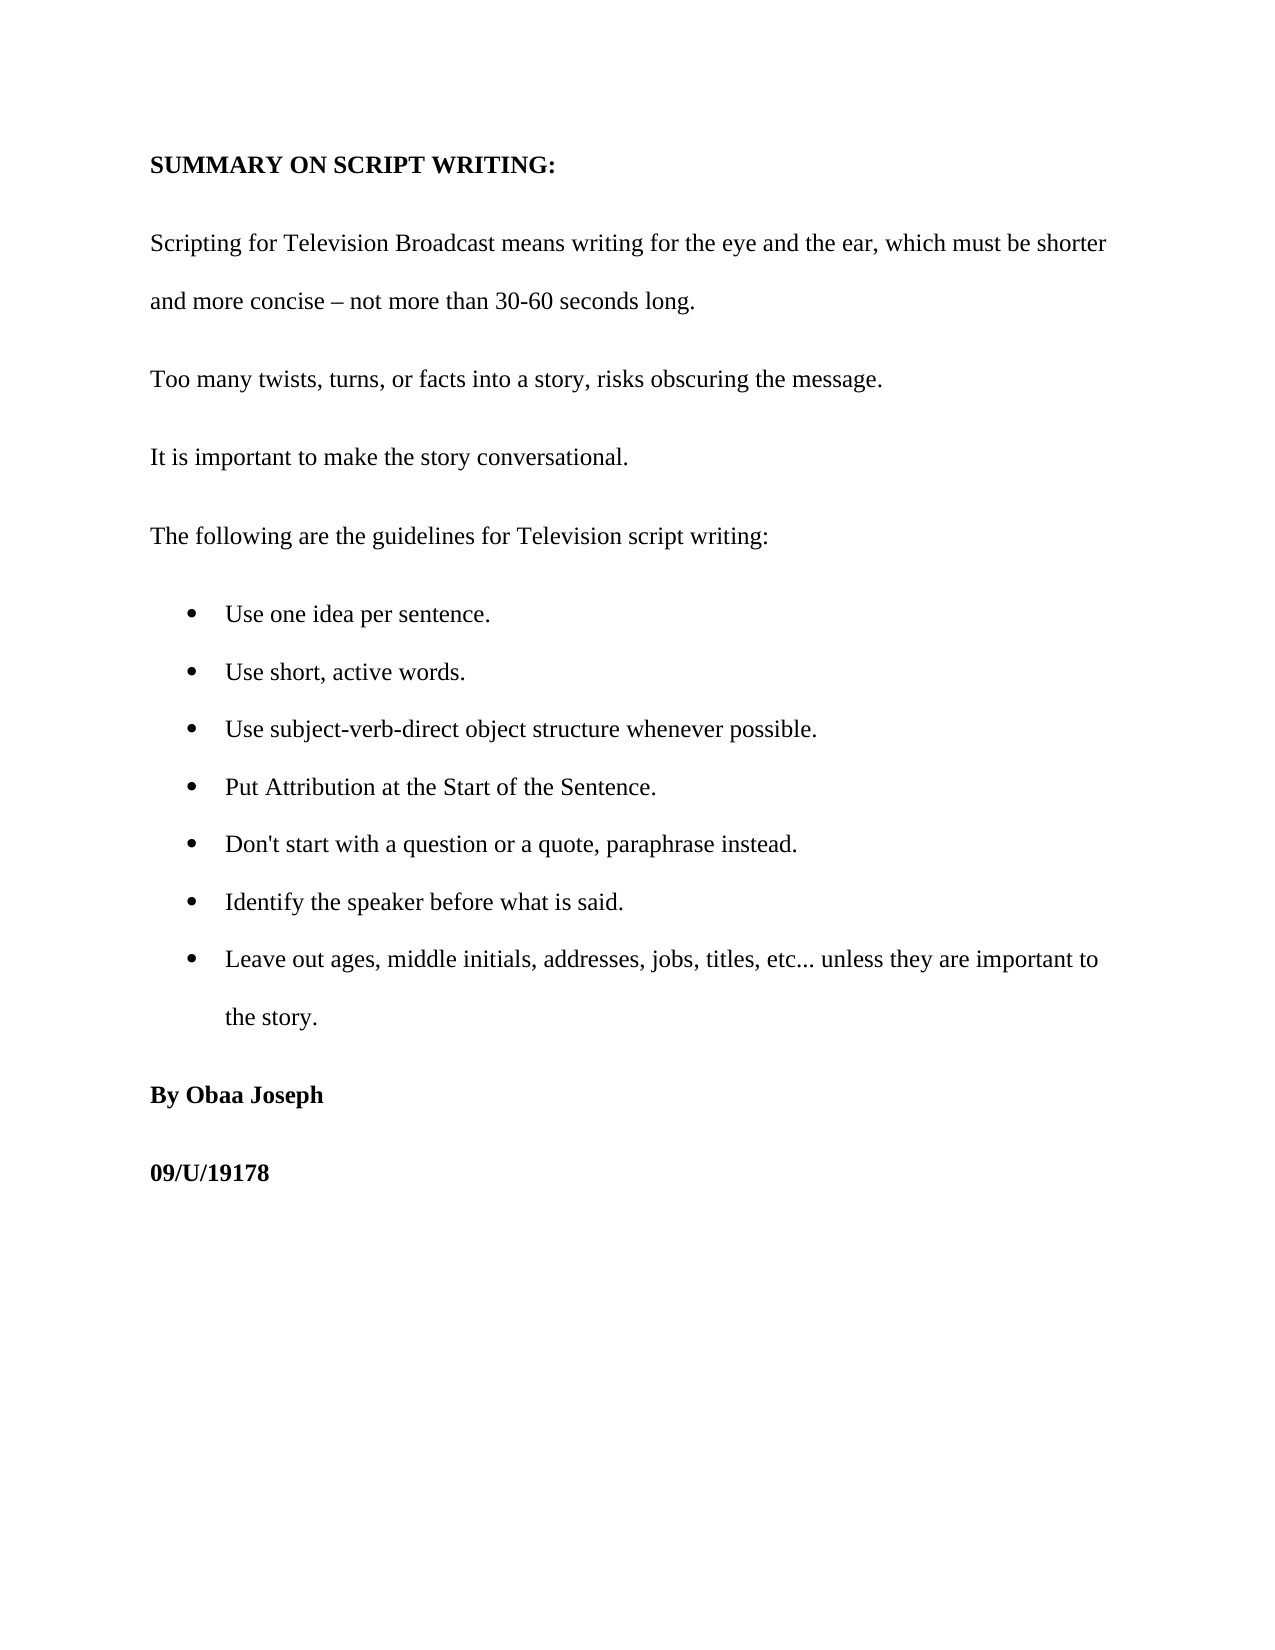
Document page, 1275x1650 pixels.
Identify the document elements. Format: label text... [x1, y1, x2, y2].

text By Obaa Joseph [150, 1080, 1125, 1109]
list Don't start with a question or a quote, paraphrase instead. [187, 829, 1125, 858]
list Identify the speaker before what is said. [187, 887, 1125, 915]
text It is important to make the story conversational. [150, 442, 1125, 471]
list Leave out ages, middle initials, addresses, jobs, titles, etc... unless they are important to the story. [187, 944, 1125, 1030]
text The following are the guidelines for Television script writing: [150, 521, 1125, 549]
text Scripting for Television Broadcast means writing for the eye and the ear, which must be shorter and more concise – not more than 30-60 seconds long. [150, 228, 1125, 314]
list Use one idea per sentence. [187, 599, 1125, 628]
text SUMMARY ON SCRIPT WRITING: [150, 150, 1125, 179]
list Put Attribution at the Start of the Sentence. [187, 772, 1125, 800]
text Too many twists, turns, or facts into a story, risks obscuring the message. [150, 364, 1125, 393]
list Use short, active words. [187, 657, 1125, 685]
text 09/U/19178 [150, 1158, 1125, 1187]
list Use subject-verb-direct object structure whenever possible. [187, 714, 1125, 743]
